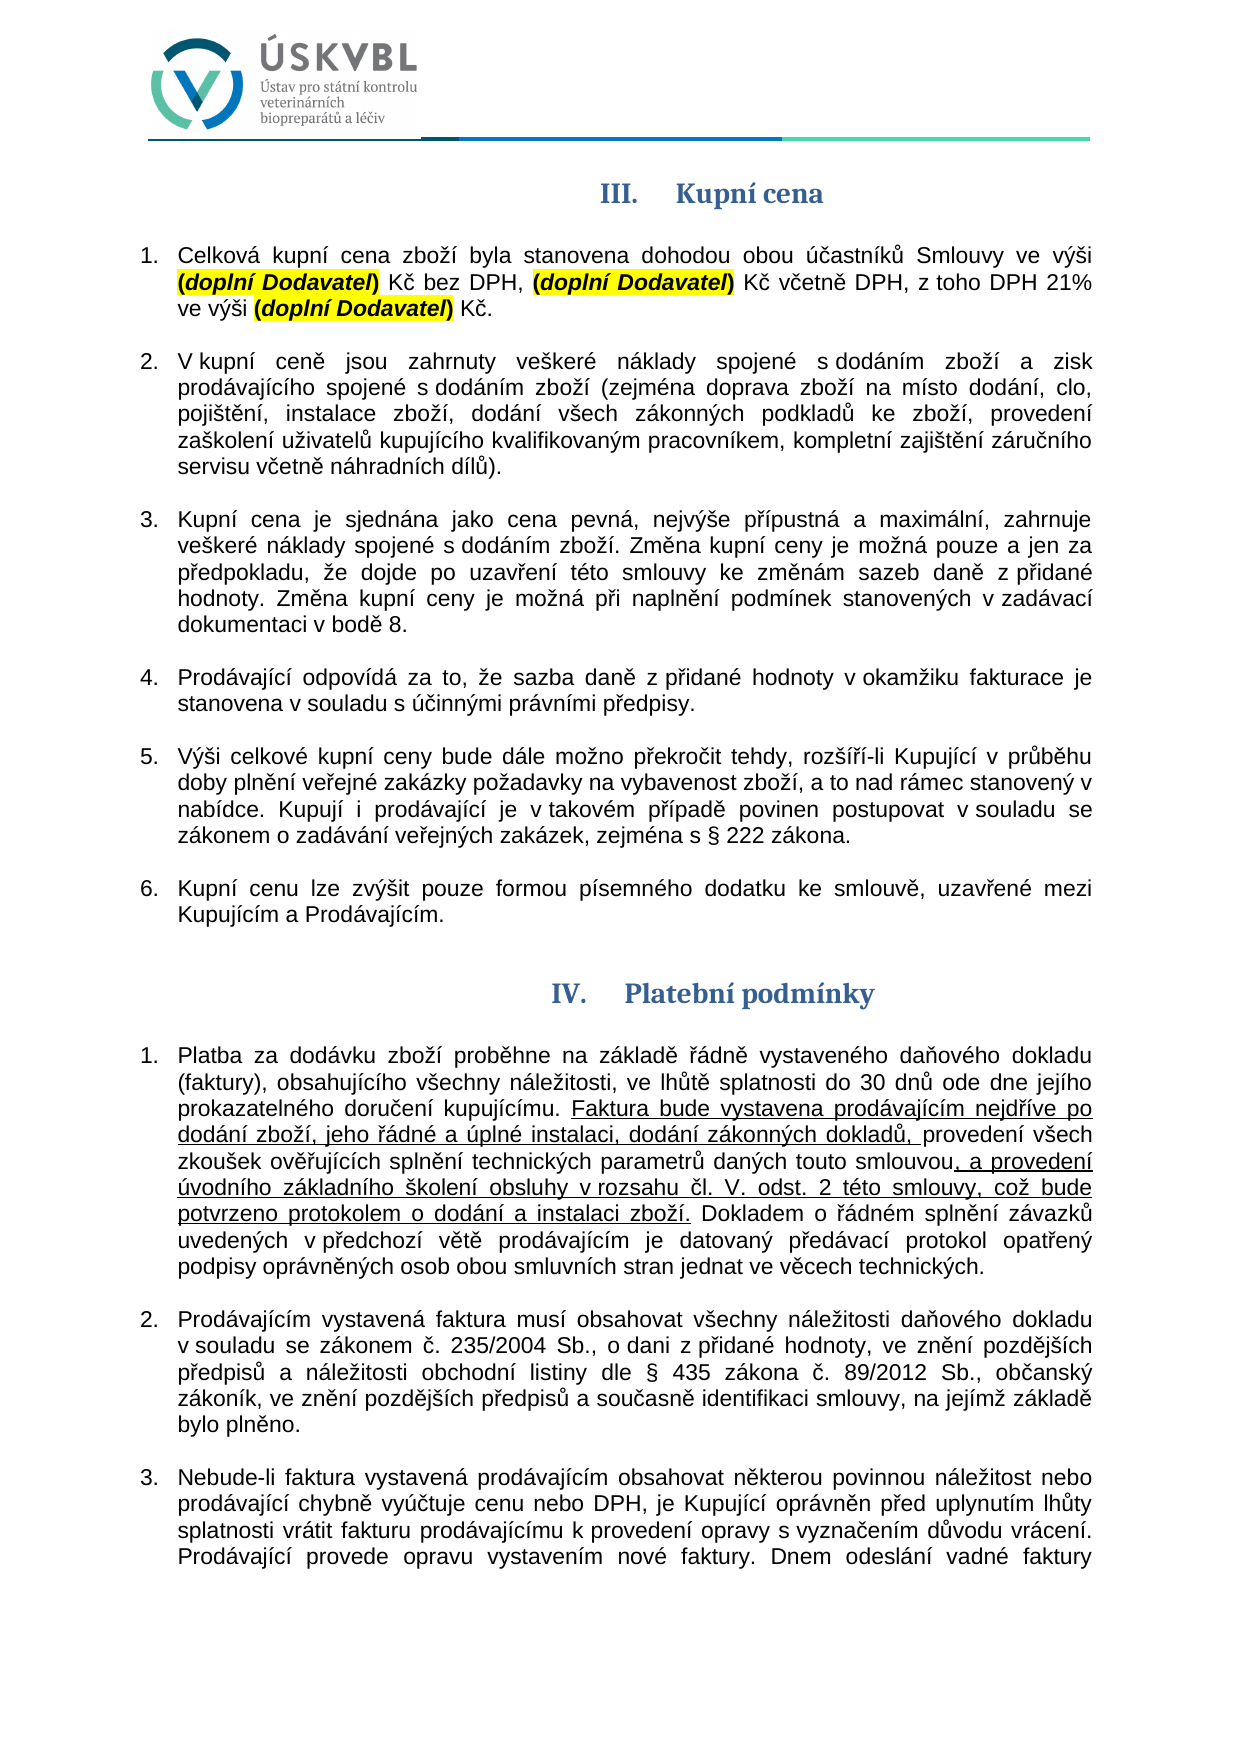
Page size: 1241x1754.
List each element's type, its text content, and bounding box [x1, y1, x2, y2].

list Prodávající odpovídá za to, že sazba daně z přidané hodnoty v okamžiku fakturace je stanovena v souladu s účinnými právními předpisy. [140, 664, 1093, 717]
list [140, 1464, 1093, 1569]
subtitle Kupní cena [369, 177, 1093, 211]
list Kupní cena je sjednána jako cena pevná, nejvýše přípustná a maximální, zahrnuje veškeré náklady spojené s dodáním zboží. Změna kupní ceny je možná pouze a jen za předpokladu, že dojde po uzavření této smlouvy ke změnám sazeb daně z přidané hodnoty. Změna kupní ceny je možná při naplnění podmínek stanovených v zadávací dokumentaci v bodě 8. [140, 506, 1093, 637]
list Kupní cenu lze zvýšit pouze formou písemného dodatku ke smlouvě, uzavřené mezi Kupujícím a Prodávajícím. [140, 875, 1093, 927]
list Platba za dodávku zboží proběhne na základě řádně vystaveného daňového dokladu (faktury), obsahujícího všechny náležitosti, ve lhůtě splatnosti do 30 dnů ode dne jejího prokazatelného doručení kupujícímu. Faktura bude vystavena prodávajícím nejdříve po dodání zboží, jeho řádné a úplné instalaci, dodání zákonných dokladů, provedení všech zkoušek ověřujících splnění technických parametrů daných touto smlouvou, a provedení úvodního základního školení obsluhy v rozsahu čl. V. odst. 2 této smlouvy, což bude potvrzeno protokolem o dodání a instalaci zboží. Dokladem o řádném splnění závazků uvedených v předchozí větě prodávajícím je datovaný předávací protokol opatřený podpisy oprávněných osob obou smluvních stran jednat ve věcech technických. [140, 1042, 1093, 1279]
subtitle Platební podmínky [369, 977, 1093, 1011]
list Celková kupní cena zboží byla stanovena dohodou obou účastníků Smlouvy ve výši (doplní Dodavatel) Kč bez DPH, (doplní Dodavatel) Kč včetně DPH, z toho DPH 21% ve výši (doplní Dodavatel) Kč. [140, 242, 1093, 321]
list Prodávajícím vystavená faktura musí obsahovat všechny náležitosti daňového dokladu v souladu se zákonem č. 235/2004 Sb., o dani z přidané hodnoty, ve znění pozdějších předpisů a náležitosti obchodní listiny dle § 435 zákona č. 89/2012 Sb., občanský zákoník, ve znění pozdějších předpisů a současně identifikaci smlouvy, na jejímž základě bylo plněno. [140, 1306, 1093, 1438]
picture [147, 29, 421, 138]
list V kupní ceně jsou zahrnuty veškeré náklady spojené s dodáním zboží a zisk prodávajícího spojené s dodáním zboží (zejména doprava zboží na místo dodání, clo, pojištění, instalace zboží, dodání všech zákonných podkladů ke zboží, provedení zaškolení uživatelů kupujícího kvalifikovaným pracovníkem, kompletní zajištění záručního servisu včetně náhradních dílů). [140, 348, 1093, 479]
list Výši celkové kupní ceny bude dále možno překročit tehdy, rozšíří-li Kupující v průběhu doby plnění veřejné zakázky požadavky na vybavenost zboží, a to nad rámec stanovený v nabídce. Kupují i prodávající je v takovém případě povinen postupovat v souladu se zákonem o zadávání veřejných zakázek, zejména s § 222 zákona. [140, 743, 1093, 848]
